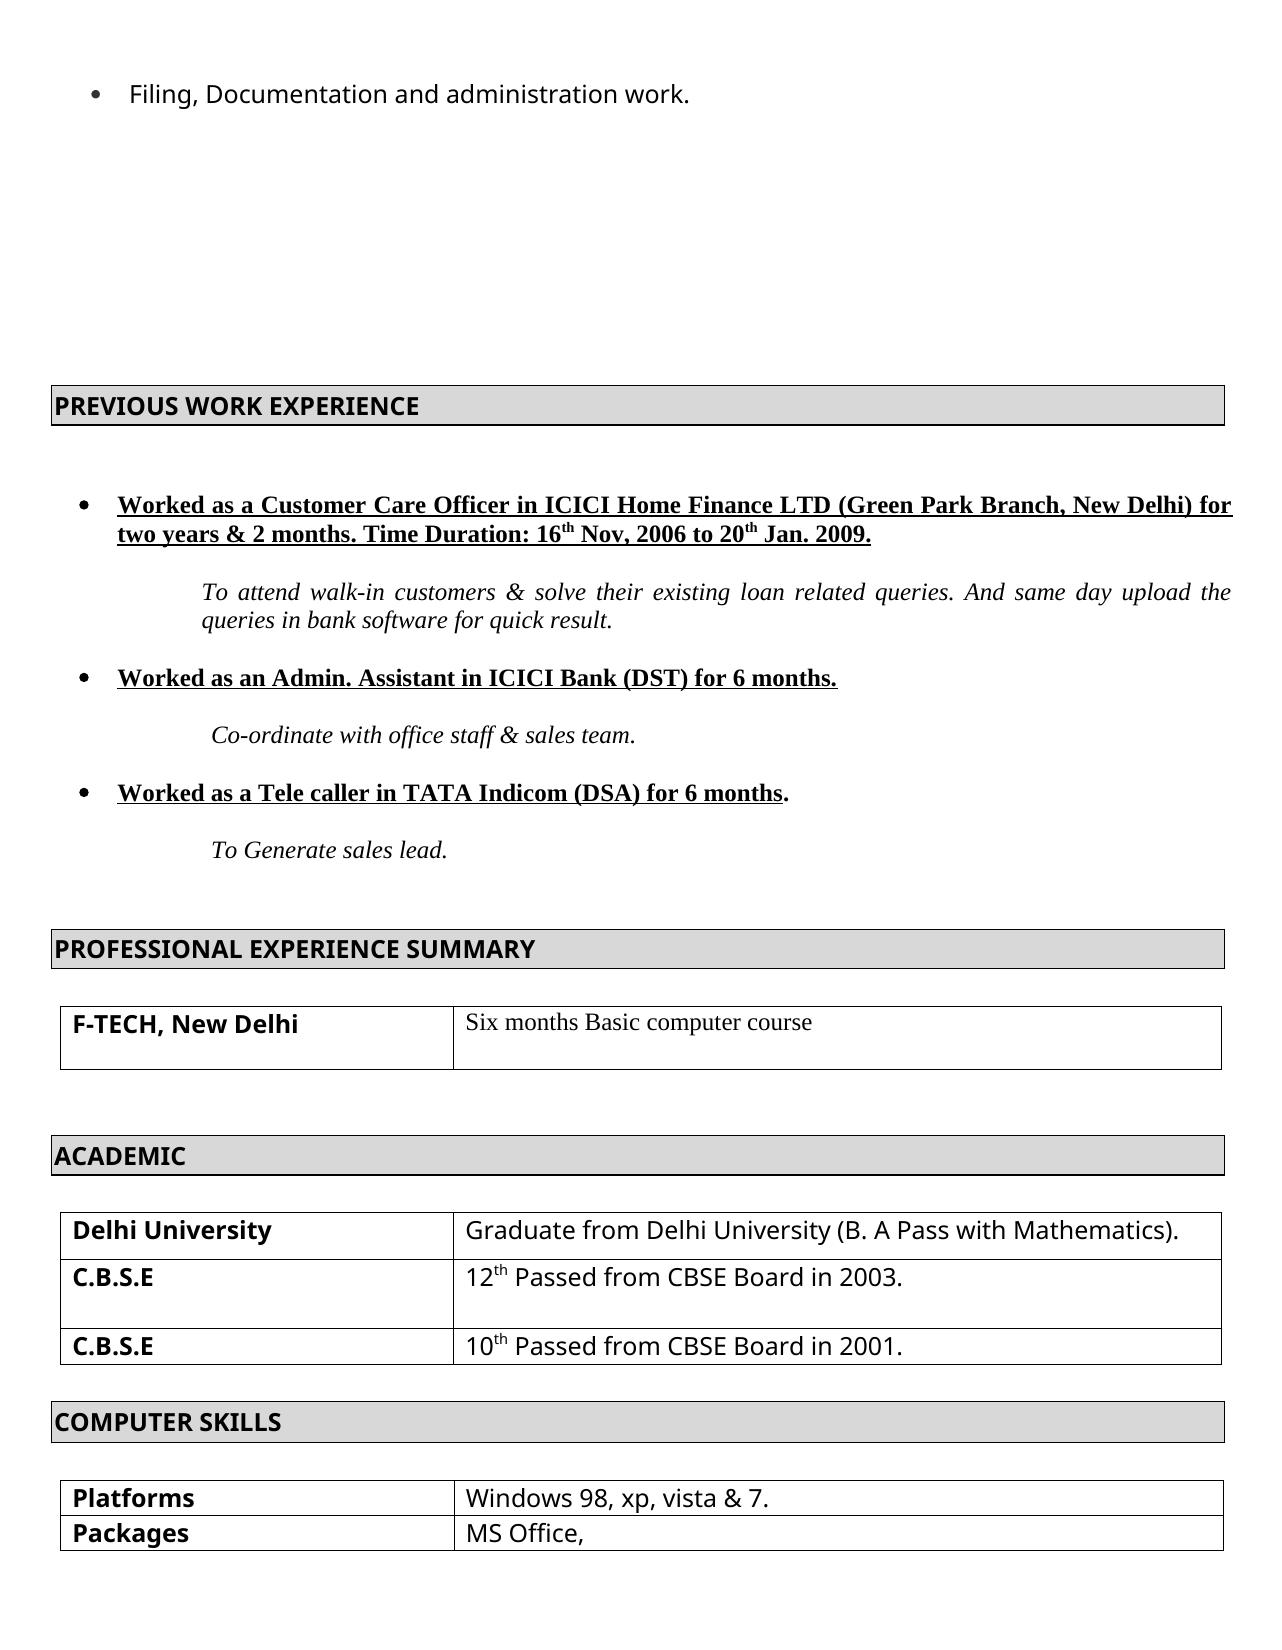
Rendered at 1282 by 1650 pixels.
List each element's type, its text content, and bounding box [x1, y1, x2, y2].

table_header Windows 98, xp, vista & 7. [455, 1481, 1223, 1515]
table_cell 10th Passed from CBSE Board in 2001. [454, 1329, 1221, 1364]
table_header F-TECH, New Delhi [61, 1007, 453, 1069]
table_header Platforms [61, 1481, 454, 1515]
subtitle COMPUTEr skills [52, 1402, 1224, 1442]
list Worked as a Tele caller in TATA Indicom (DSA) for 6 months. [79, 778, 1233, 807]
subtitle Previous work experience [52, 386, 1224, 424]
table_cell C.B.S.E [61, 1260, 453, 1328]
subtitle academic [52, 1136, 1224, 1174]
table_cell MS Office, [455, 1516, 1223, 1550]
list Worked as an Admin. Assistant in ICICI Bank (DST) for 6 months. [79, 663, 1233, 692]
list Co-ordinate with office staff & sales team. [211, 720, 1233, 749]
table_header Graduate from Delhi University (B. A Pass with Mathematics). [454, 1213, 1221, 1259]
table_cell C.B.S.E [61, 1329, 453, 1364]
list To attend walk-in customers & solve their existing loan related queries. And same day upload the queries in bank software for quick result. [201, 577, 1233, 634]
table_header Six months Basic computer course [454, 1007, 1221, 1069]
table_cell Packages [61, 1516, 454, 1550]
table_cell 12th Passed from CBSE Board in 2003. [454, 1260, 1221, 1328]
list Filing, Documentation and administration work. [91, 77, 1233, 111]
list Worked as a Customer Care Officer in ICICI Home Finance LTD (Green Park Branch, New Delhi) for two years & 2 months. Time Duration: 16th Nov, 2006 to 20th Jan. 2009. [79, 490, 1233, 548]
subtitle PROFESSIONAL experience SUMMARY [52, 930, 1224, 968]
table_header Delhi University [61, 1213, 453, 1259]
list To Generate sales lead. [211, 835, 1233, 864]
